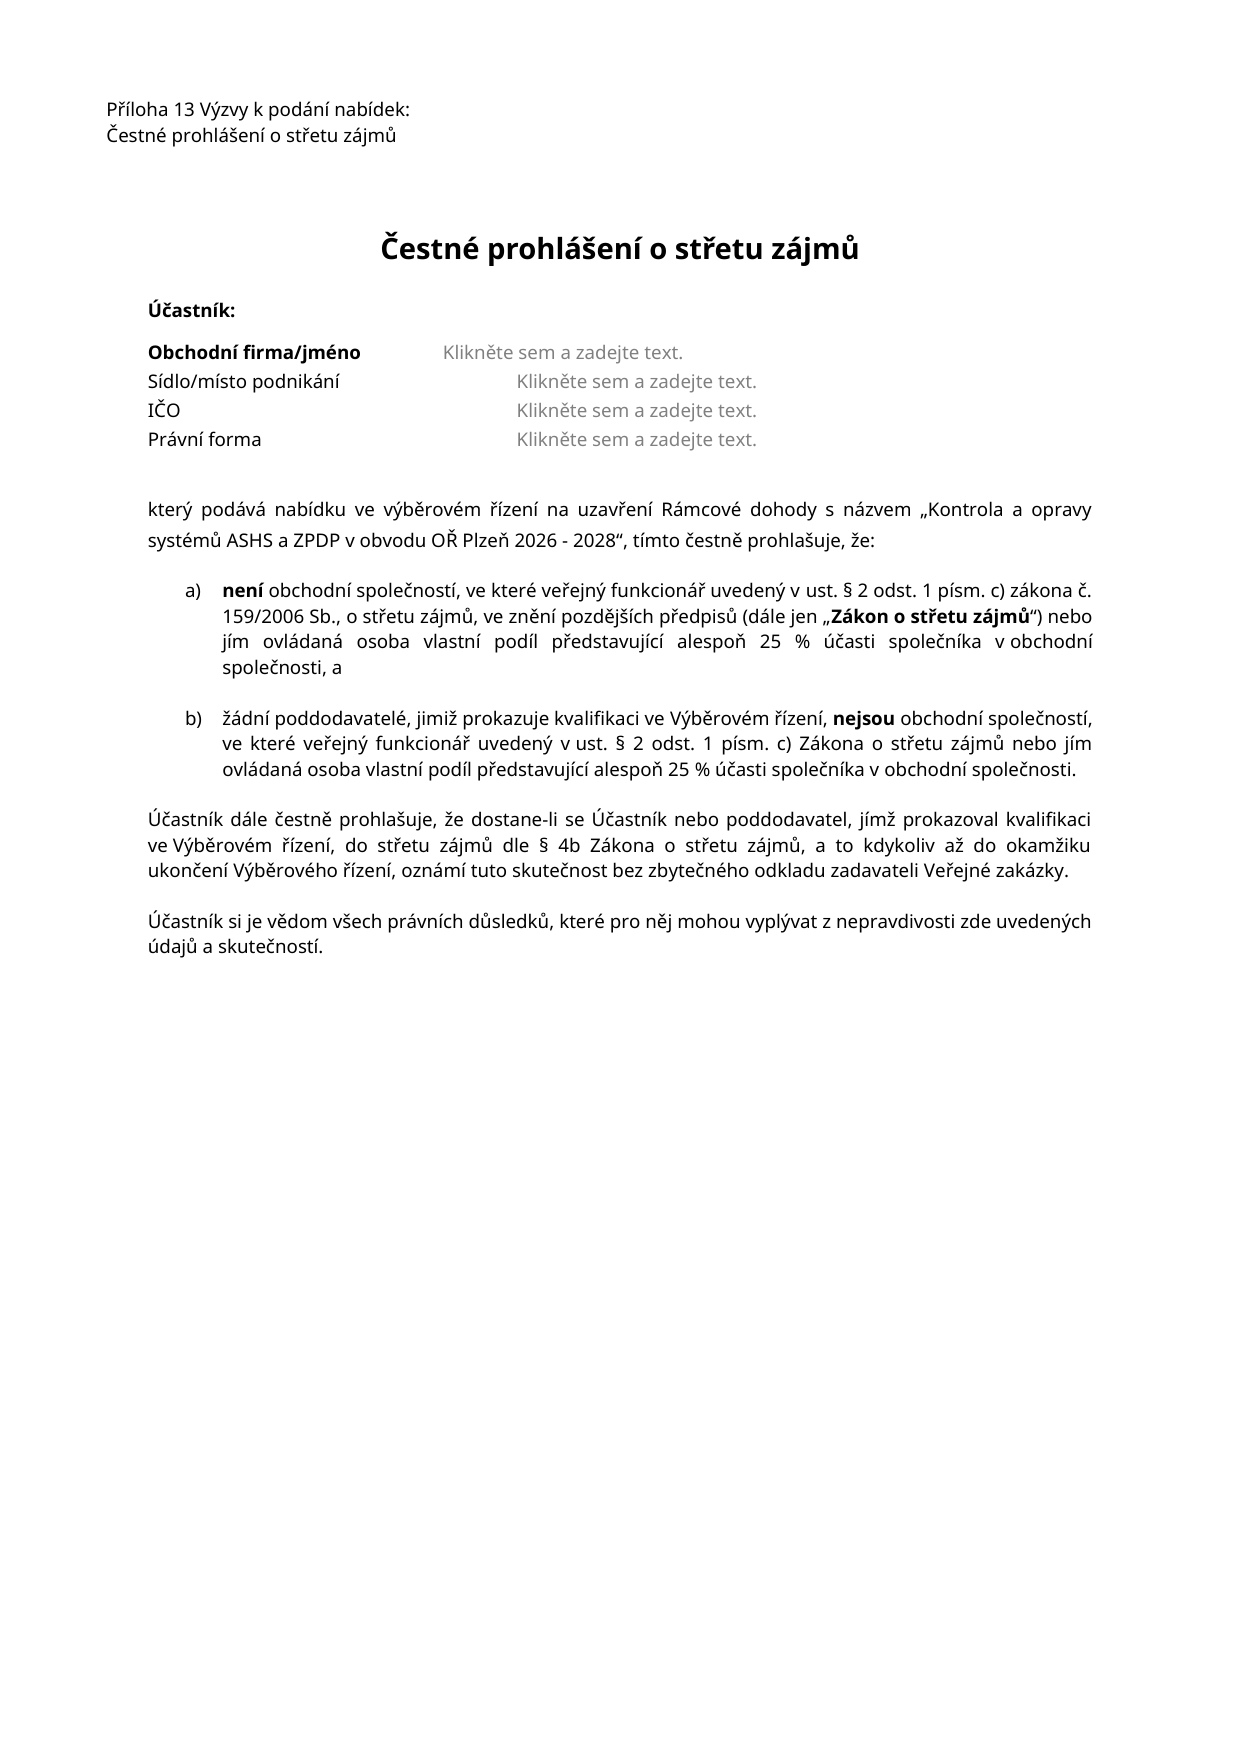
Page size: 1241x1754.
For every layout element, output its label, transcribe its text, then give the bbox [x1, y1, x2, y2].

list žádní poddodavatelé, jimiž prokazuje kvalifikaci ve Výběrovém řízení, nejsou obchodní společností, ve které veřejný funkcionář uvedený v ust. § 2 odst. 1 písm. c) Zákona o střetu zájmů nebo jím ovládaná osoba vlastní podíl představující alespoň 25 % účasti společníka v obchodní společnosti. [185, 705, 1093, 781]
text Sídlo/místo podnikání [148, 365, 1093, 394]
title Čestné prohlášení o střetu zájmů [148, 228, 1093, 268]
text Právní forma [148, 423, 1093, 452]
text Účastník si je vědom všech právních důsledků, které pro něj mohou vyplývat z nepravdivosti zde uvedených údajů a skutečností. [148, 908, 1093, 959]
text který podává nabídku ve výběrovém řízení na uzavření Rámcové dohody s názvem „Kontrola a opravy systémů ASHS a ZPDP v obvodu OŘ Plzeň 2026 - 2028“, tímto čestně prohlašuje, že: [148, 490, 1093, 553]
list není obchodní společností, ve které veřejný funkcionář uvedený v ust. § 2 odst. 1 písm. c) zákona č. 159/2006 Sb., o střetu zájmů, ve znění pozdějších předpisů (dále jen „Zákon o střetu zájmů“) nebo jím ovládaná osoba vlastní podíl představující alespoň 25 % účasti společníka v obchodní společnosti, a [185, 578, 1093, 680]
text IČO [148, 394, 1093, 423]
text Účastník: [148, 293, 1093, 324]
text Účastník dále čestně prohlašuje, že dostane-li se Účastník nebo poddodavatel, jímž prokazoval kvalifikaci ve Výběrovém řízení, do střetu zájmů dle § 4b Zákona o střetu zájmů, a to kdykoliv až do okamžiku ukončení Výběrového řízení, oznámí tuto skutečnost bez zbytečného odkladu zadavateli Veřejné zakázky. [148, 806, 1093, 883]
text Obchodní firma/jméno [148, 336, 1093, 365]
